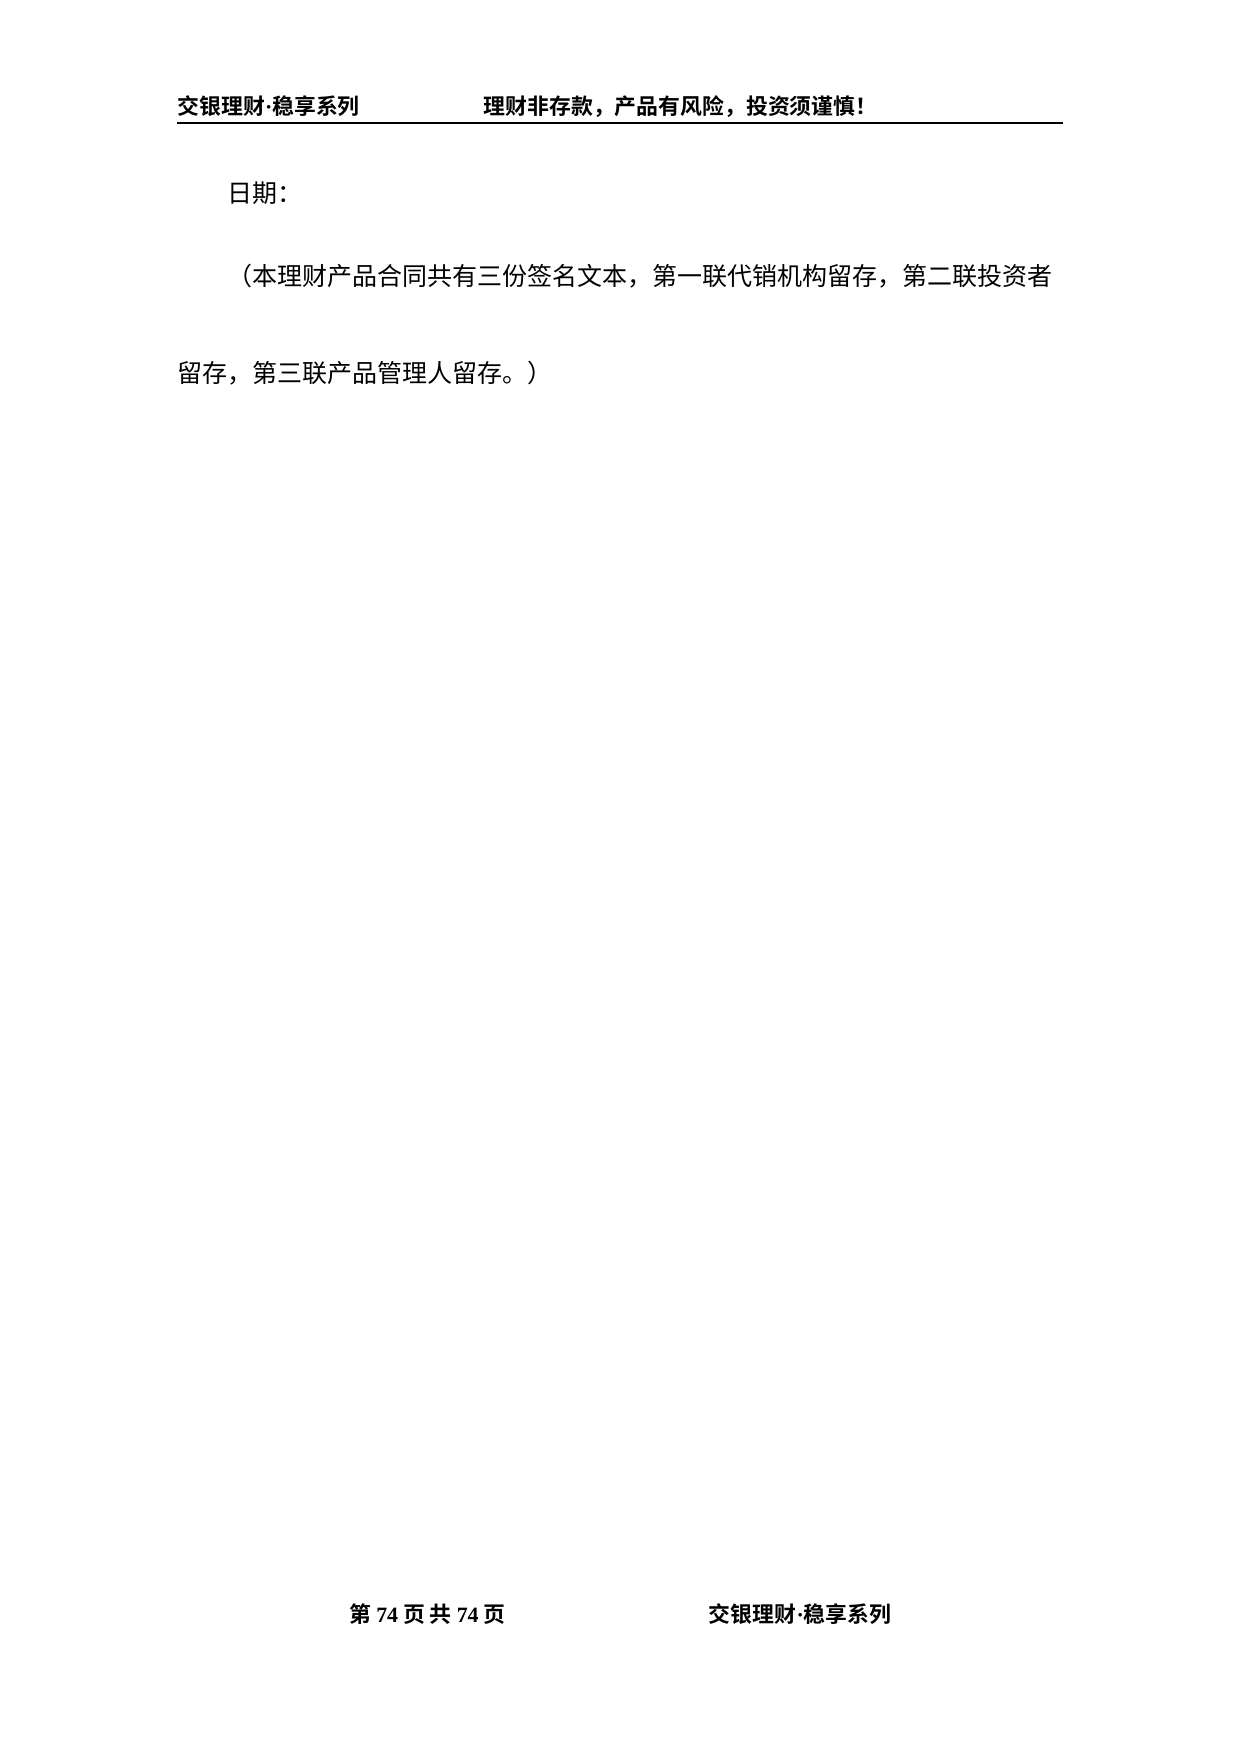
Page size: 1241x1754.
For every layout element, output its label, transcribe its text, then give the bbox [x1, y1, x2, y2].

text （本理财产品合同共有三份签名文本，第一联代销机构留存，第二联投资者留存，第三联产品管理人留存。） [177, 242, 1063, 404]
text 日期： [177, 159, 1063, 224]
